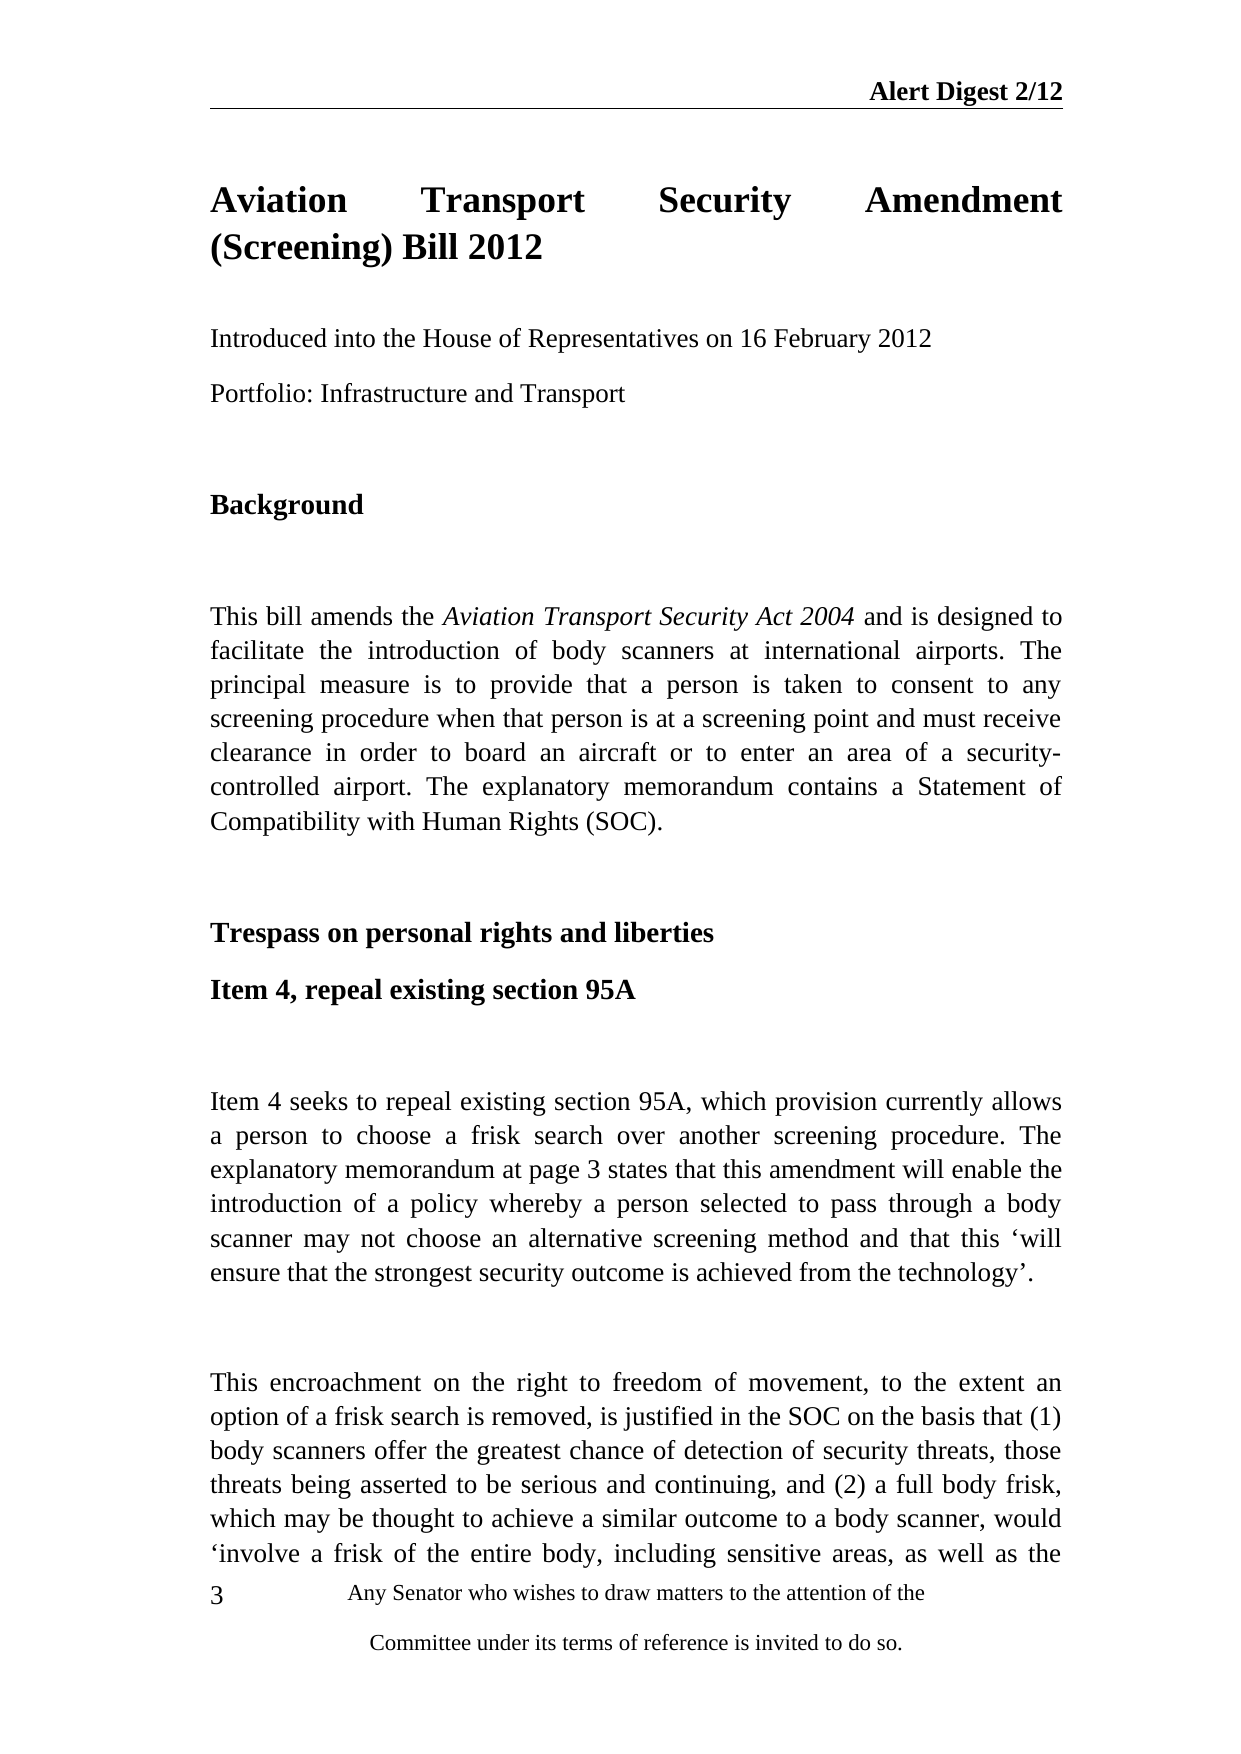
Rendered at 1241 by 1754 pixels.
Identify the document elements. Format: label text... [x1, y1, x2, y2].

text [210, 1366, 1063, 1568]
text Item 4, repeal existing section 95A [210, 972, 1063, 1006]
text This bill amends the Aviation Transport Security Act 2004 and is designed to facilitate the introduction of body scanners at international airports. The principal measure is to provide that a person is taken to consent to any screening procedure when that person is at a screening point and must receive clearance in order to board an aircraft or to enter an area of a security-controlled airport. The explanatory memorandum contains a Statement of Compatibility with Human Rights (SOC). [210, 600, 1063, 836]
text Item 4 seeks to repeal existing section 95A, which provision currently allows a person to choose a frisk search over another screening procedure. The explanatory memorandum at page 3 states that this amendment will enable the introduction of a policy whereby a person selected to pass through a body scanner may not choose an alternative screening method and that this ‘will ensure that the strongest security outcome is achieved from the technology’. [210, 1085, 1063, 1287]
text Background [210, 487, 1063, 521]
text Portfolio: Infrastructure and Transport [210, 377, 1063, 408]
text Introduced into the House of Representatives on 16 February 2012 [210, 322, 1063, 353]
text Aviation Transport Security Amendment (Screening) Bill 2012 [210, 177, 1063, 268]
text Trespass on personal rights and liberties [210, 915, 1063, 948]
